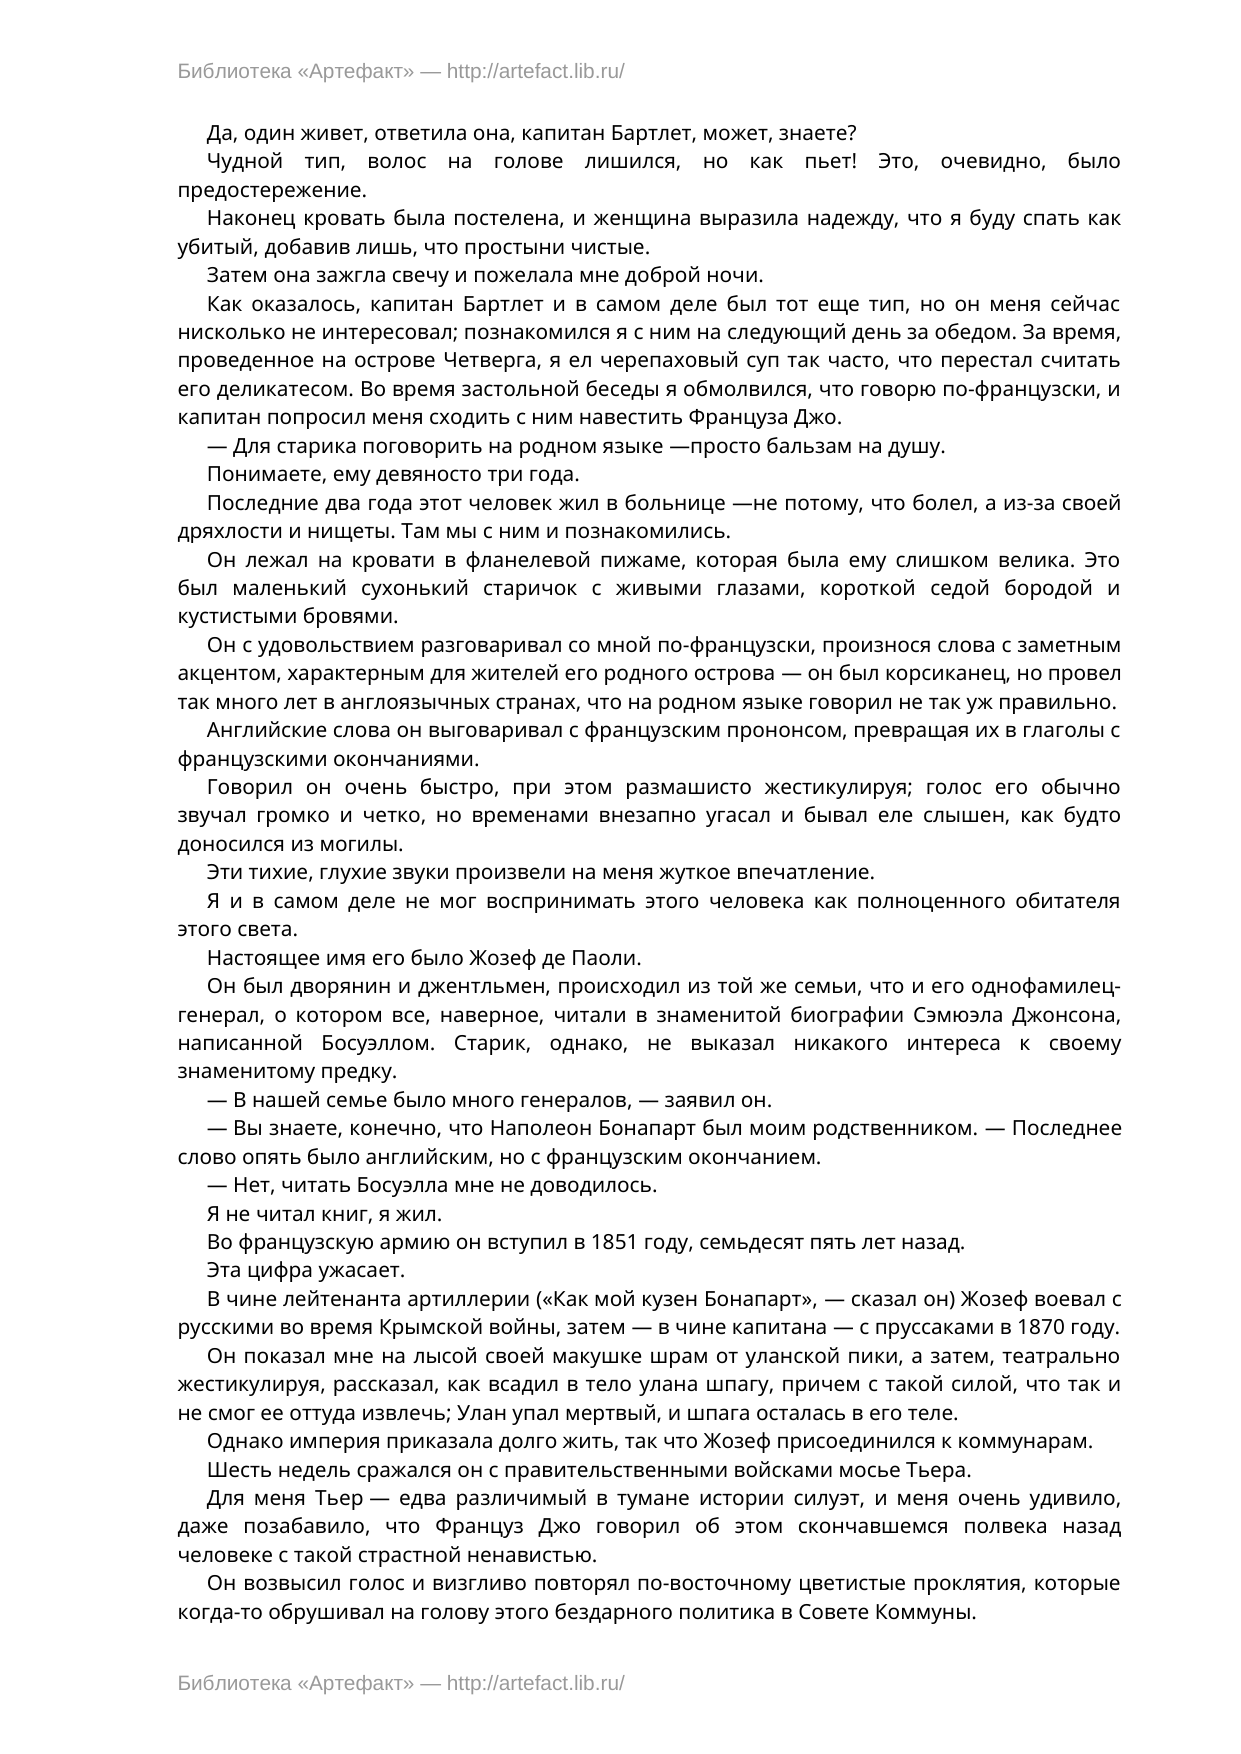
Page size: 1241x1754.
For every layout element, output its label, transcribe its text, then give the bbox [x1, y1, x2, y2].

text Он показал мне на лысой своей макушке шрам от уланской пики, а затем, театрально жестикулируя, рассказал, как всадил в тело улана шпагу, причем с такой силой, что так и не смог ее оттуда извлечь; Улан упал мертвый, и шпага осталась в его теле. [177, 1341, 1122, 1426]
text Во французскую армию он вступил в 1851 году, семьдесят пять лет назад. [177, 1227, 1122, 1256]
text Настоящее имя его было Жозеф де Паоли. [177, 943, 1122, 971]
text — Вы знаете, конечно, что Наполеон Бонапарт был моим родственником. — Последнее слово опять было английским, но с французским окончанием. [177, 1113, 1122, 1170]
text Говорил он очень быстро, при этом размашисто жестикулируя; голос его обычно звучал громко и четко, но временами внезапно угасал и бывал еле слышен, как будто доносился из могилы. [177, 772, 1122, 857]
text Понимаете, ему девяносто три года. [177, 459, 1122, 488]
text Наконец кровать была постелена, и женщина выразила надежду, что я буду спать как убитый, добавив лишь, что простыни чистые. [177, 203, 1122, 260]
text Как оказалось, капитан Бартлет и в самом деле был тот еще тип, но он меня сейчас нисколько не интересовал; познакомился я с ним на следующий день за обедом. За время, проведенное на острове Четверга, я ел черепаховый суп так часто, что перестал считать его деликатесом. Во время застольной беседы я обмолвился, что говорю по-французски, и капитан попросил меня сходить с ним навестить Француза Джо. [177, 289, 1122, 431]
text Эта цифра ужасает. [177, 1256, 1122, 1284]
text — В нашей семье было много генералов, — заявил он. [177, 1085, 1122, 1113]
text Я и в самом деле не мог воспринимать этого человека как полноценного обитателя этого света. [177, 886, 1122, 943]
text — Для старика поговорить на родном языке —просто бальзам на душу. [177, 431, 1122, 459]
text Последние два года этот человек жил в больнице —не потому, что болел, а из-за своей дряхлости и нищеты. Там мы с ним и познакомились. [177, 488, 1122, 545]
text Затем она зажгла свечу и пожелала мне доброй ночи. [177, 260, 1122, 289]
text Да, один живет, ответила она, капитан Бартлет, может, знаете? [177, 118, 1122, 147]
text Для меня Тьер — едва различимый в тумане истории силуэт, и меня очень удивило, даже позабавило, что Француз Джо говорил об этом скончавшемся полвека назад человеке с такой страстной ненавистью. [177, 1483, 1122, 1568]
text Однако империя приказала долго жить, так что Жозеф присоединился к коммунарам. [177, 1426, 1122, 1455]
text Шесть недель сражался он с правительственными войсками мосье Тьера. [177, 1455, 1122, 1483]
text — Нет, читать Босуэлла мне не доводилось. [177, 1170, 1122, 1199]
text Он с удовольствием разговаривал со мной по-французски, произнося слова с заметным акцентом, характерным для жителей его родного острова — он был корсиканец, но провел так много лет в англоязычных странах, что на родном языке говорил не так уж правильно. [177, 630, 1122, 715]
text Он лежал на кровати в фланелевой пижаме, которая была ему слишком велика. Это был маленький сухонький старичок с живыми глазами, короткой седой бородой и кустистыми бровями. [177, 545, 1122, 630]
text Эти тихие, глухие звуки произвели на меня жуткое впечатление. [177, 857, 1122, 886]
text Он возвысил голос и визгливо повторял по-восточному цветистые проклятия, которые когда-то обрушивал на голову этого бездарного политика в Совете Коммуны. [177, 1568, 1122, 1625]
text Я не читал книг, я жил. [177, 1199, 1122, 1227]
text Английские слова он выговаривал с французским прононсом, превращая их в глаголы с французскими окончаниями. [177, 715, 1122, 772]
text Чудной тип, волос на голове лишился, но как пьет! Это, очевидно, было предостережение. [177, 147, 1122, 203]
text В чине лейтенанта артиллерии («Как мой кузен Бонапарт», — сказал он) Жозеф воевал с русскими во время Крымской войны, затем — в чине капитана — с пруссаками в 1870 году. [177, 1284, 1122, 1341]
text Он был дворянин и джентльмен, происходил из той же семьи, что и его однофамилец-генерал, о котором все, наверное, читали в знаменитой биографии Сэмюэла Джонсона, написанной Босуэллом. Старик, однако, не выказал никакого интереса к своему знаменитому предку. [177, 971, 1122, 1085]
